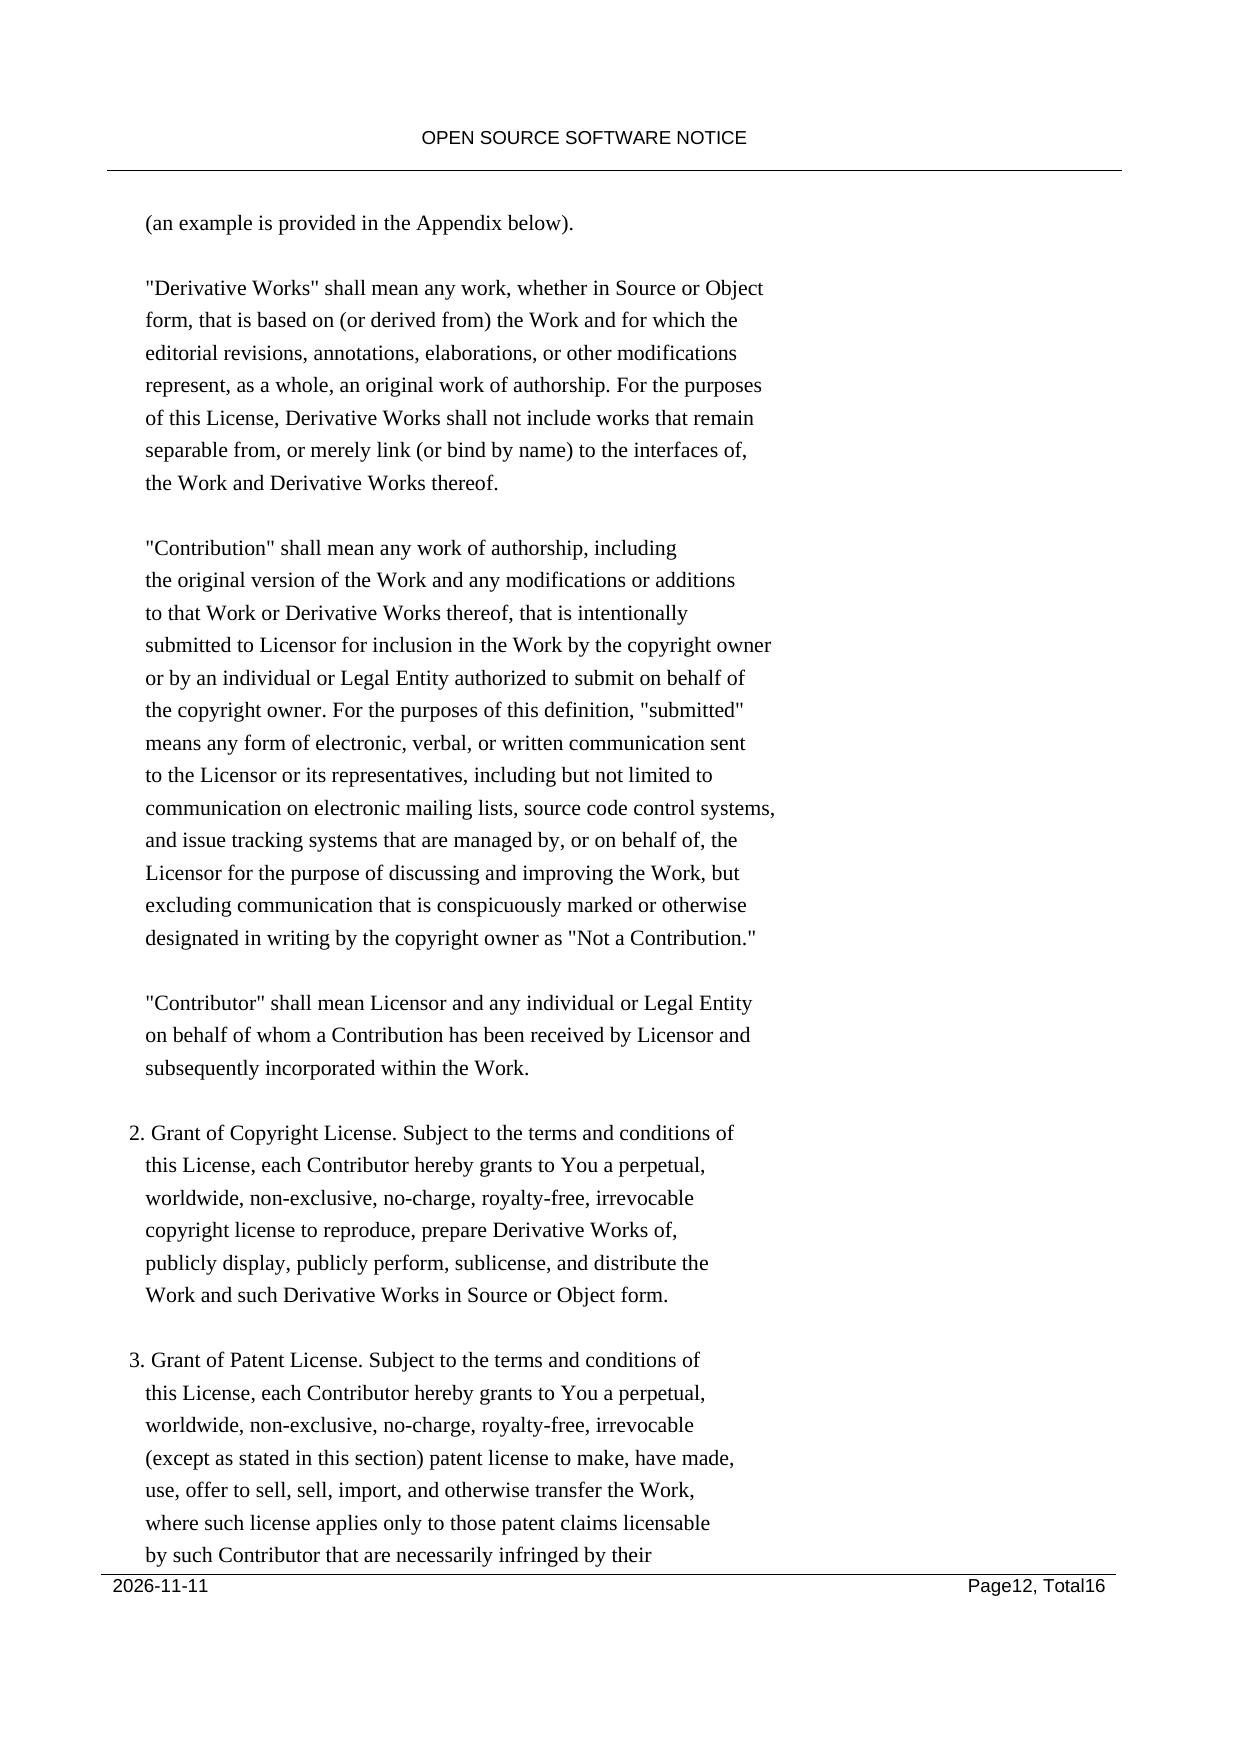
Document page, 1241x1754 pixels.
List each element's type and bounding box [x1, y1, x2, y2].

text [112, 206, 1128, 1571]
